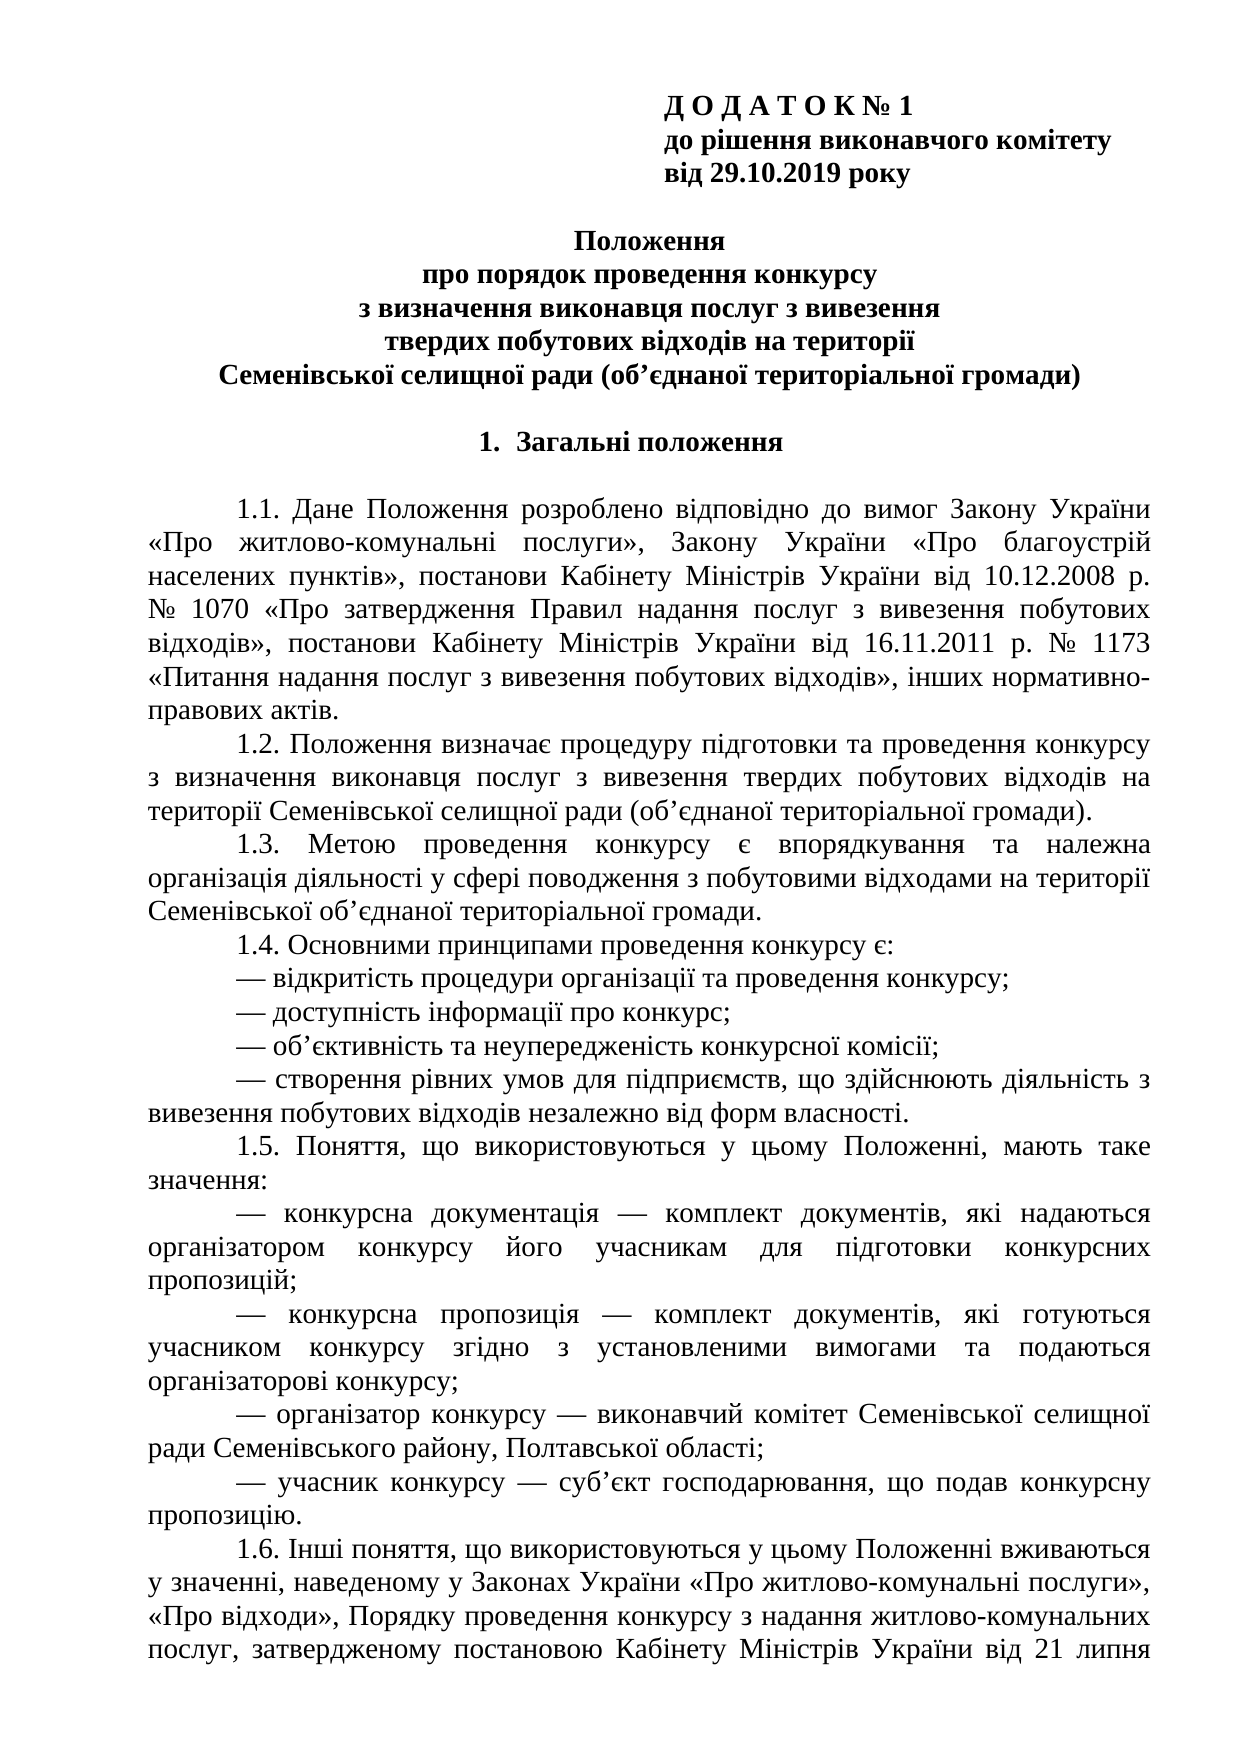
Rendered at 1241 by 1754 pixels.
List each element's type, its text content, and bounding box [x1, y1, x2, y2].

text — об’єктивність та неупередженість конкурсної комісії; [148, 1028, 1152, 1061]
text — організатор конкурсу — виконавчий комітет Семенівської селищної ради Семенівського району, Полтавської області; [148, 1397, 1152, 1464]
text 1.4. Основними принципами проведення конкурсу є: [148, 927, 1152, 961]
text — доступність інформації про конкурс; [148, 994, 1152, 1028]
text Семенівської селищної ради (об’єднаної територіальної громади) [148, 357, 1152, 390]
text від 29.10.2019 року [664, 156, 1152, 189]
text — відкритість процедури організації та проведення конкурсу; [148, 961, 1152, 994]
text Положення [148, 223, 1152, 256]
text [148, 1531, 1152, 1665]
text — створення рівних умов для підприємств, що здійснюють діяльність з вивезення побутових відходів незалежно від форм власності. [148, 1061, 1152, 1128]
text з визначення виконавця послуг з вивезення [148, 290, 1152, 323]
text до рішення виконавчого комітету [664, 122, 1152, 156]
text — учасник конкурсу — суб’єкт господарювання, що подав конкурсну пропозицію. [148, 1464, 1152, 1531]
text Д О Д А Т О К № 1 [664, 88, 1152, 122]
text 1.5. Поняття, що використовуються у цьому Положенні, мають таке значення: [148, 1128, 1152, 1195]
list Загальні положення [110, 424, 1152, 457]
text 1.2. Положення визначає процедуру підготовки та проведення конкурсу з визначення виконавця послуг з вивезення твердих побутових відходів на території Семенівської селищної ради (об’єднаної територіальної громади). [148, 726, 1152, 826]
text — конкурсна документація — комплект документів, які надаються організатором конкурсу його учасникам для підготовки конкурсних пропозицій; [148, 1195, 1152, 1296]
text про порядок проведення конкурсу [148, 256, 1152, 290]
text твердих побутових відходів на території [148, 323, 1152, 357]
text 1.3. Метою проведення конкурсу є впорядкування та належна організація діяльності у сфері поводження з побутовими відходами на території Семенівської об’єднаної територіальної громади. [148, 826, 1152, 927]
text — конкурсна пропозиція — комплект документів, які готуються учасником конкурсу згідно з установленими вимогами та подаються організаторові конкурсу; [148, 1296, 1152, 1397]
text 1.1. Дане Положення розроблено відповідно до вимог Закону України «Про житлово-комунальні послуги», Закону України «Про благоустрій населених пунктів», постанови Кабінету Міністрів України від 10.12.2008 р. № 1070 «Про затвердження Правил надання послуг з вивезення побутових відходів», постанови Кабінету Міністрів України від 16.11.2011 р. № 1173 «Питання надання послуг з вивезення побутових відходів», інших нормативно-правових актів. [148, 491, 1152, 726]
